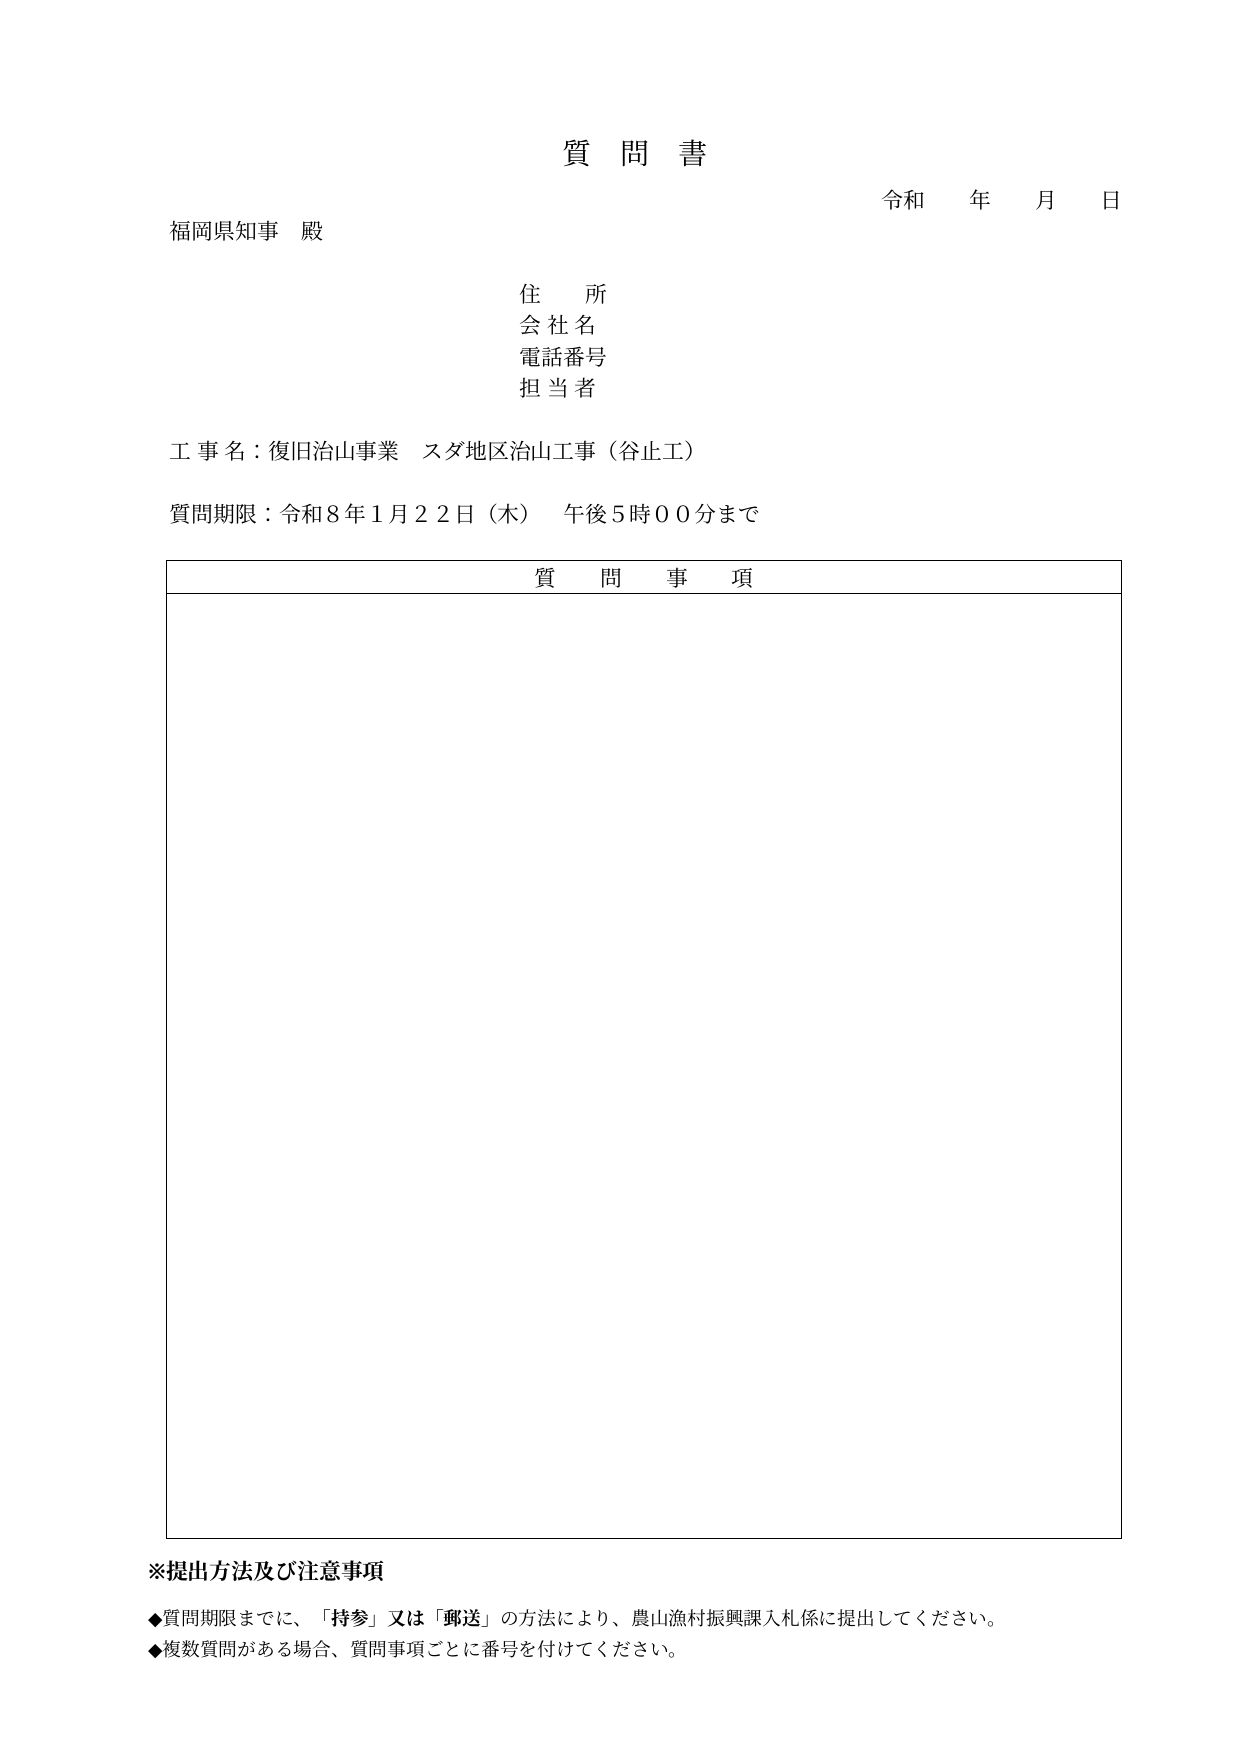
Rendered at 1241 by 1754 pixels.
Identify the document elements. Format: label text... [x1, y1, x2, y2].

text 住 所 [148, 277, 1122, 309]
table_header 質 問 事 項 [167, 561, 1121, 593]
text ※提出方法及び注意事項 [148, 1539, 1122, 1602]
text ◆質問期限までに、「持参」又は「郵送」の方法により、農山漁村振興課入札係に提出してください。 [148, 1602, 1122, 1633]
text ◆複数質問がある場合、質問事項ごとに番号を付けてください。 [148, 1633, 1122, 1664]
text 令和 年 月 日 [148, 183, 1122, 214]
text 電話番号 [148, 340, 1122, 372]
text 会 社 名 [148, 309, 1122, 340]
text 福岡県知事 殿 [148, 214, 1122, 246]
text 担 当 者 [148, 372, 1122, 403]
text 質 問 書 [148, 120, 1122, 183]
text 質問期限：令和８年１月２２日（木） 午後５時００分まで [148, 497, 1122, 529]
text 工 事 名：復旧治山事業 スダ地区治山工事（谷止工） [169, 434, 1122, 466]
table_cell [167, 594, 1121, 1538]
